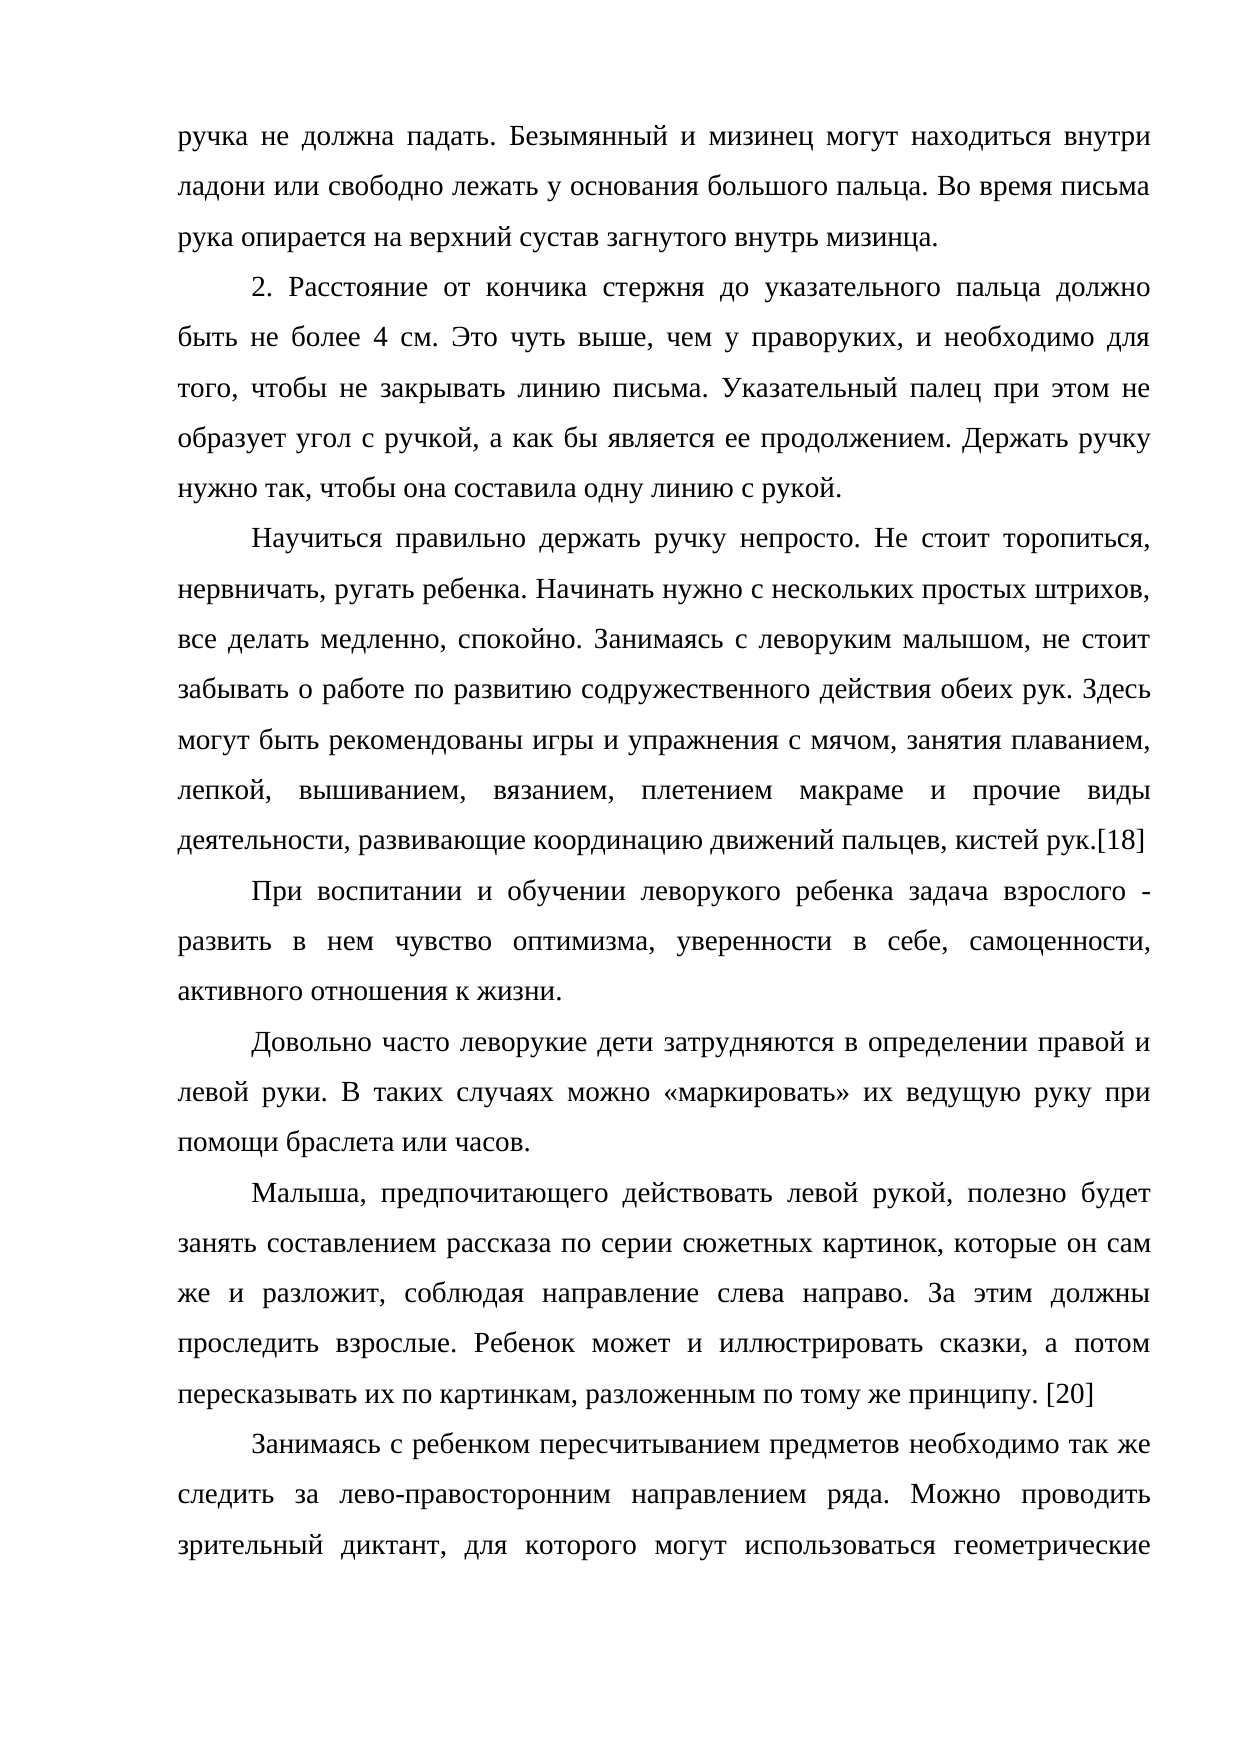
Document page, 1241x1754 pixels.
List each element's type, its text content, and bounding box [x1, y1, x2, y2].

text Довольно часто леворукие дети затрудняются в определении правой и левой руки. В таких случаях можно «маркировать» их ведущую руку при помощи браслета или часов. [177, 1024, 1152, 1158]
text При воспитании и обучении леворукого ребенка задача взрослого - развить в нем чувство оптимизма, уверенности в себе, самоценности, активного отношения к жизни. [177, 873, 1152, 1007]
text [177, 1426, 1152, 1560]
text Научиться правильно держать ручку непросто. Не стоит торопиться, нервничать, ругать ребенка. Начинать нужно с нескольких простых штрихов, все делать медленно, спокойно. Занимаясь с леворуким малышом, не стоит забывать о работе по развитию содружественного действия обеих рук. Здесь могут быть рекомендованы игры и упражнения с мячом, занятия плаванием, лепкой, вышиванием, вязанием, плетением макраме и прочие виды деятельности, развивающие координацию движений пальцев, кистей рук.[18] [177, 521, 1152, 856]
text Малыша, предпочитающего действовать левой рукой, полезно будет занять составлением рассказа по серии сюжетных картинок, которые он сам же и разложит, соблюдая направление слева направо. За этим должны проследить взрослые. Ребенок может и иллюстрировать сказки, а потом пересказывать их по картинкам, разложенным по тому же принципу. [20] [177, 1175, 1152, 1409]
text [177, 118, 1152, 252]
text 2. Расстояние от кончика стержня до указательного пальца должно быть не более . Это чуть выше, чем у праворуких, и необходимо для того, чтобы не закрывать линию письма. Указательный палец при этом не образует угол с ручкой, а как бы является ее продолжением. Держать ручку нужно так, чтобы она составила одну линию с рукой. [177, 269, 1152, 504]
